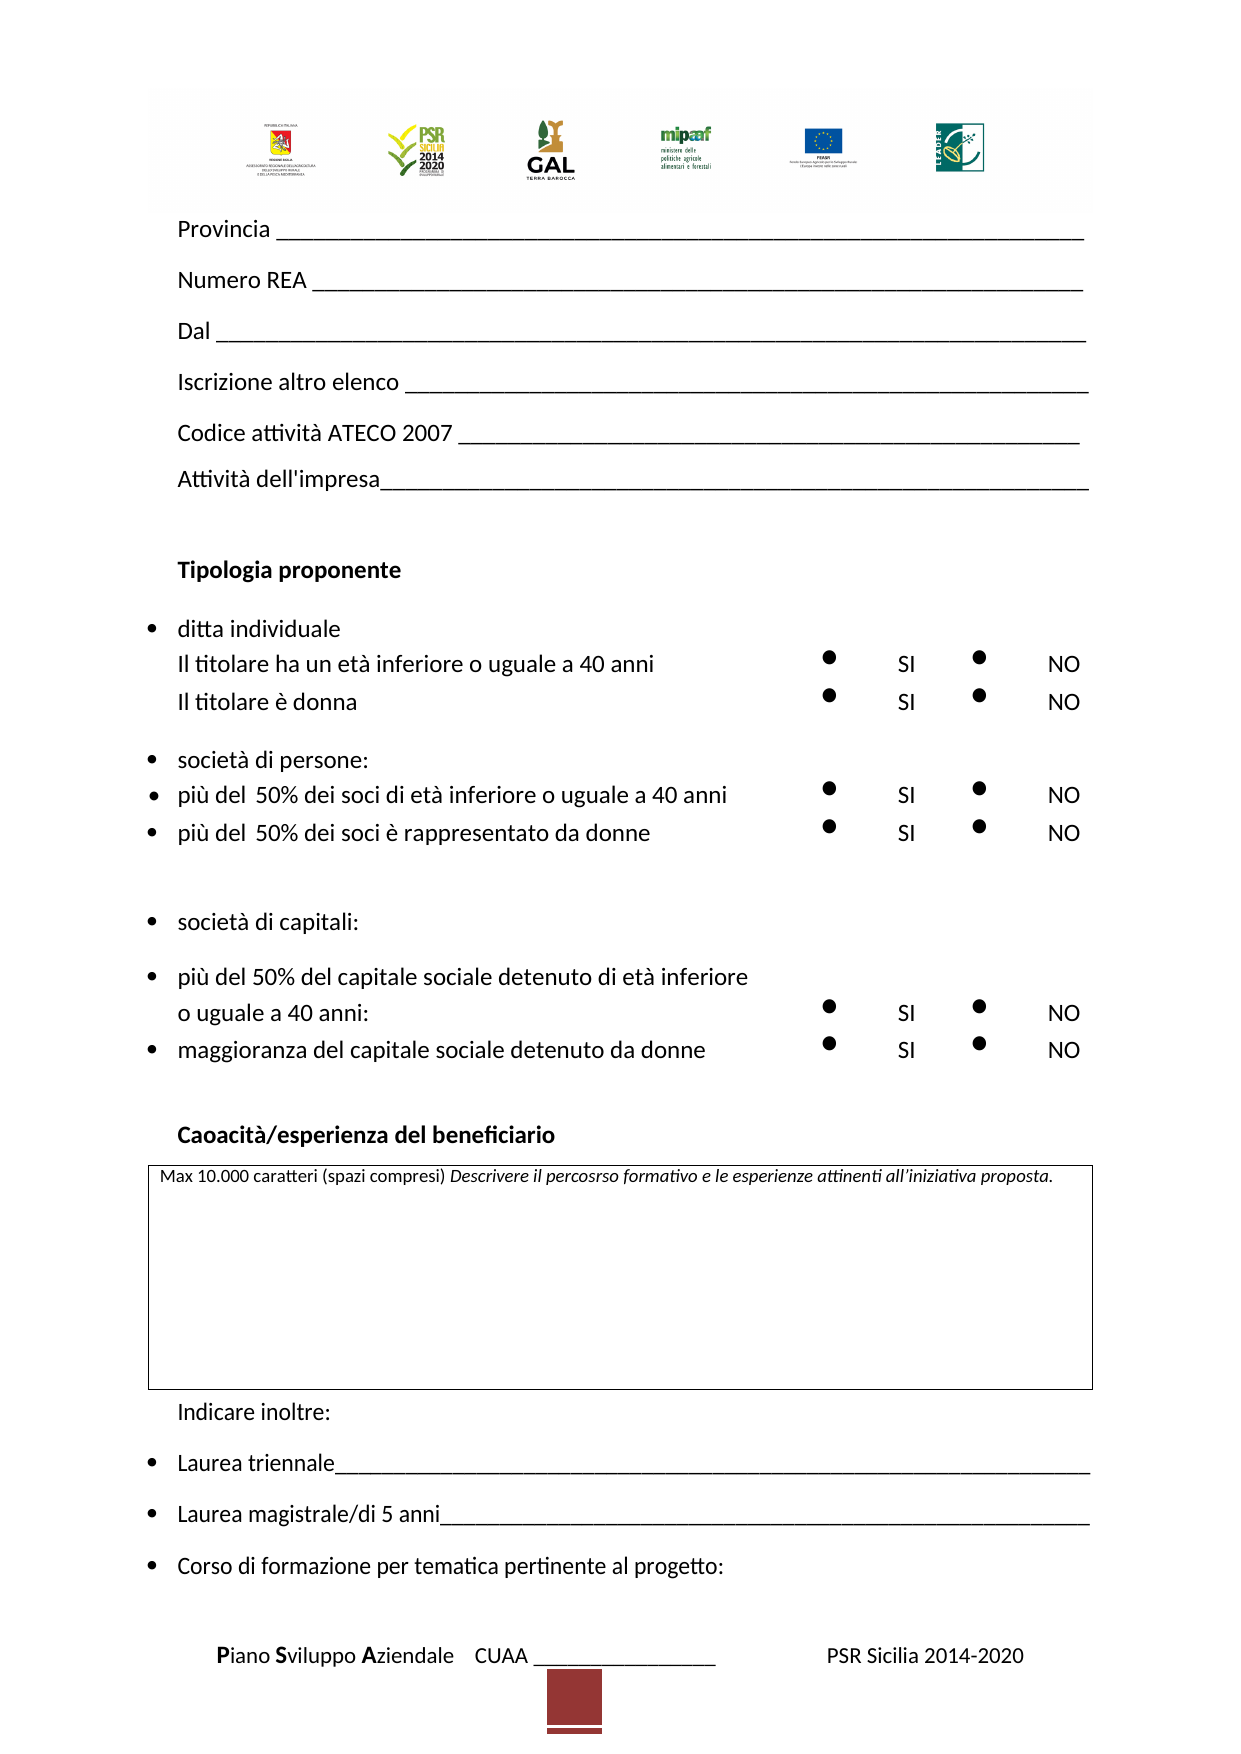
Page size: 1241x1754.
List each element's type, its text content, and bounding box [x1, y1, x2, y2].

text Iscrizione altro elenco _______________________________________________________ [177, 366, 1093, 396]
text • più del 50% dei soci di età inferiore o uguale a 40 anni SI NO [148, 775, 1093, 813]
list o uguale a 40 anni: SI NO [177, 992, 1093, 1030]
picture [147, 88, 1093, 213]
list Laurea magistrale/di 5 anni_______________________________________________________ [148, 1498, 1093, 1529]
list più del 50% del capitale sociale detenuto di età inferiore [148, 962, 1093, 992]
list Laurea triennale________________________________________________________________ [148, 1447, 1093, 1478]
text Il titolare ha un età inferiore o uguale a 40 anni SI NO [148, 643, 1093, 681]
list ditta individuale [148, 613, 1093, 643]
table_header Max 10.000 caratteri (spazi compresi) Descrivere il percosrso formativo e le esperienze attinenti all’iniziativa proposta. [149, 1166, 1092, 1389]
text Numero REA ______________________________________________________________ [177, 264, 1093, 294]
text Tipologia proponente [177, 554, 1093, 585]
list società di persone: [148, 744, 1093, 775]
text Attività dell'impresa_________________________________________________________ [148, 463, 1093, 493]
list Corso di formazione per tematica pertinente al progetto: [148, 1550, 1093, 1581]
text Provincia _________________________________________________________________ [177, 213, 1093, 243]
text Il titolare è donna SI NO [148, 681, 1093, 719]
text Dal ______________________________________________________________________ [177, 315, 1093, 345]
list maggioranza del capitale sociale detenuto da donne SI NO [148, 1030, 1093, 1068]
text Codice attività ATECO 2007 __________________________________________________ [177, 417, 1093, 447]
text Caoacità/esperienza del beneficiario [177, 1119, 1093, 1150]
list più del 50% dei soci è rappresentato da donne SI NO [148, 813, 1093, 851]
list società di capitali: [148, 906, 1093, 937]
text Indicare inoltre: [148, 1396, 1093, 1426]
